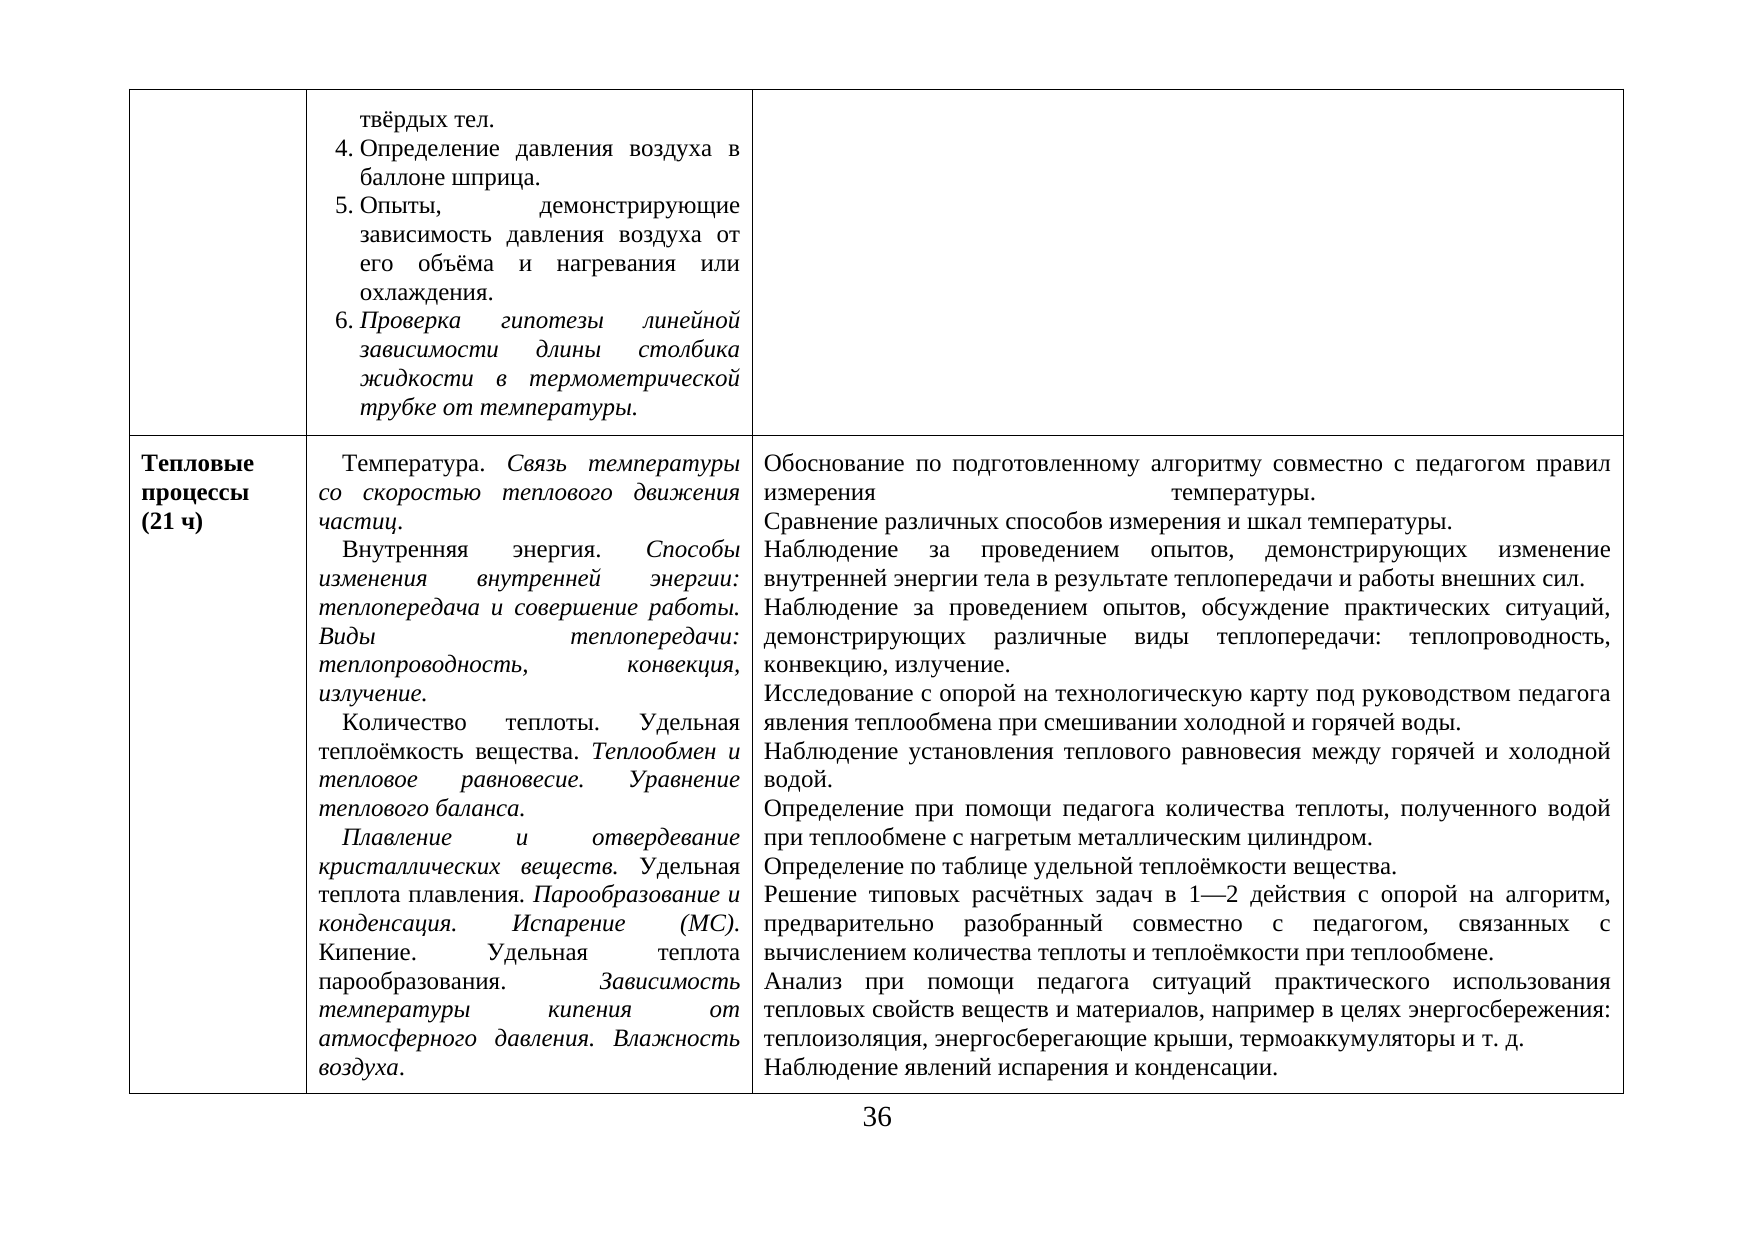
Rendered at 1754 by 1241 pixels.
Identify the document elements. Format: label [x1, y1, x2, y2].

table_cell [753, 436, 1623, 1092]
table_cell [307, 90, 752, 435]
table_cell [130, 436, 306, 1092]
table_cell [307, 436, 752, 1092]
table_cell [130, 90, 306, 435]
table_cell [753, 90, 1623, 435]
